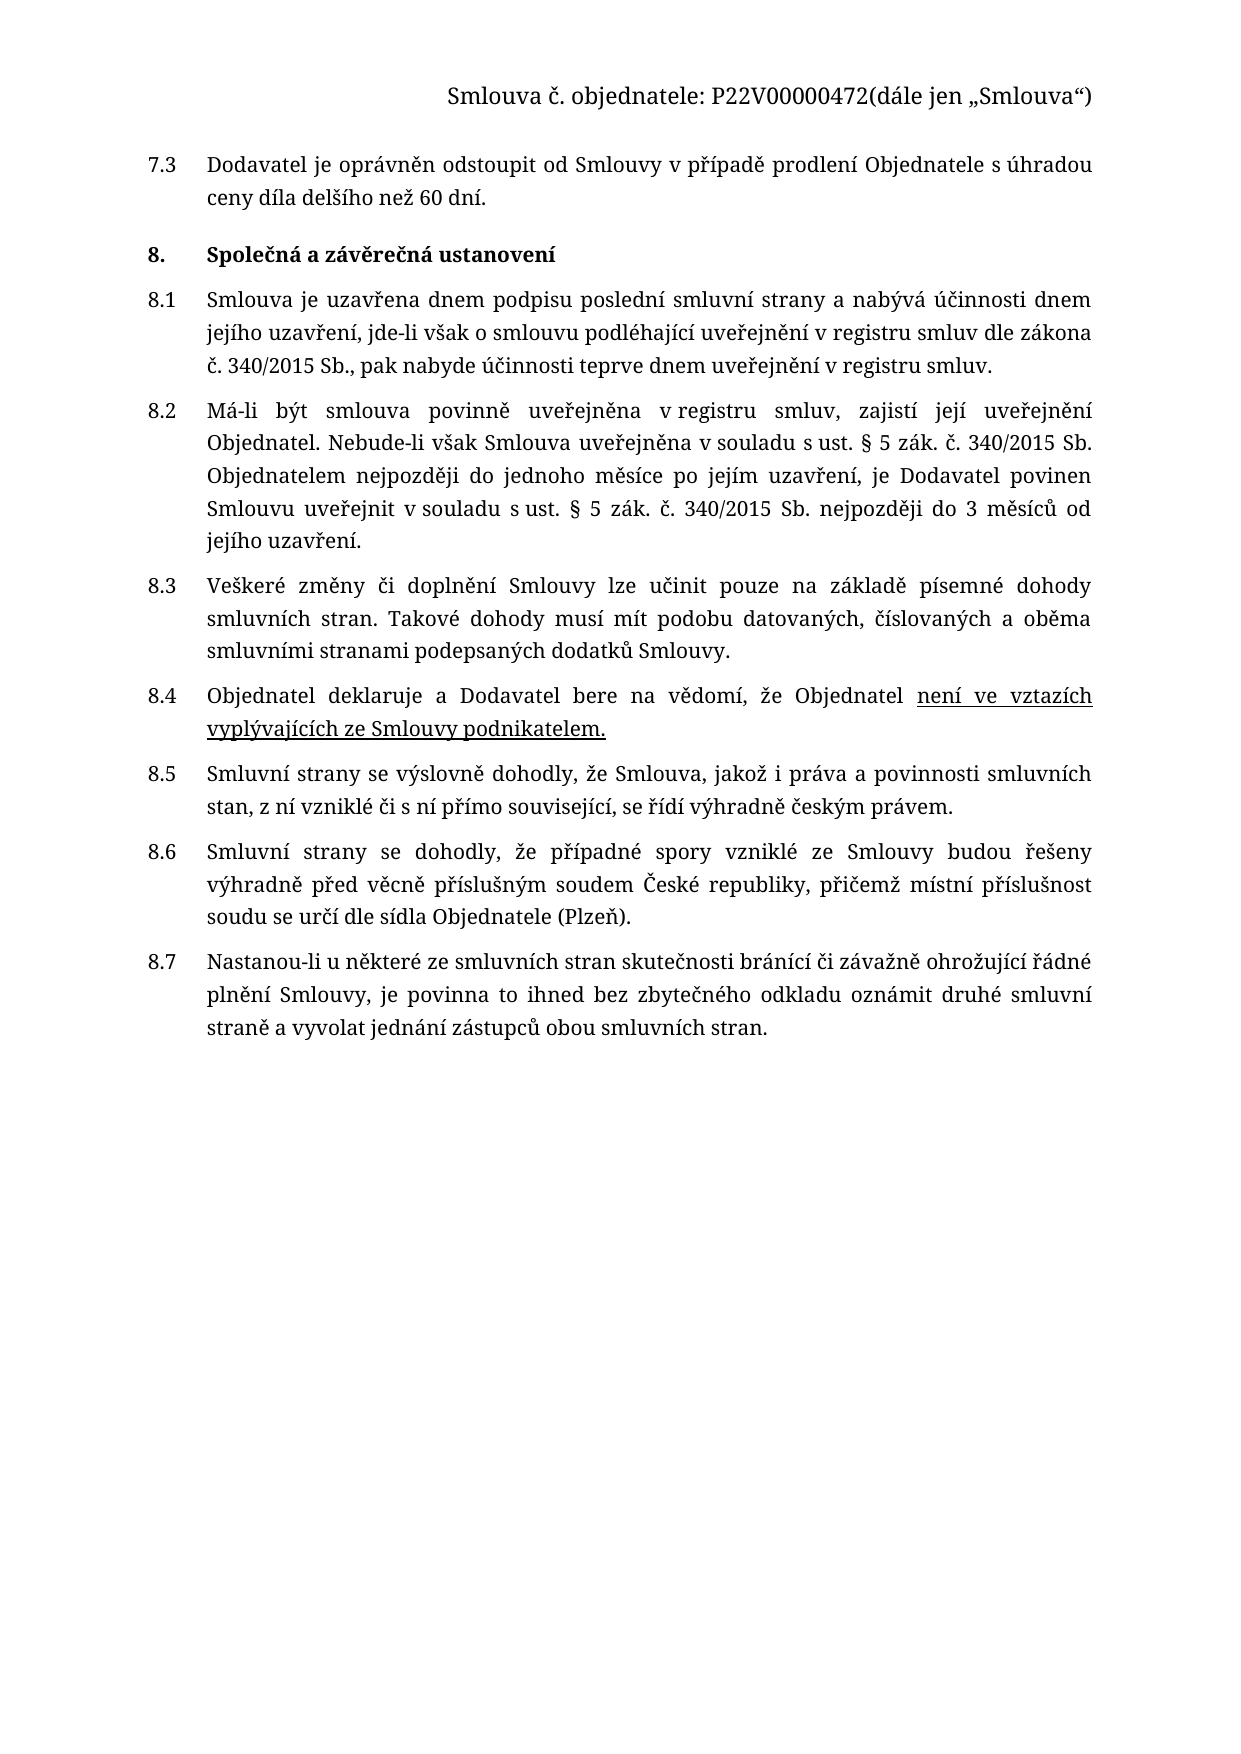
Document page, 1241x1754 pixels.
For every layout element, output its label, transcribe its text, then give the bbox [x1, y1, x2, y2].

list Objednatel deklaruje a Dodavatel bere na vědomí, že Objednatel není ve vztazích vyplývajících ze Smlouvy podnikatelem. [148, 682, 1093, 743]
list Smlouva je uzavřena dnem podpisu poslední smluvní strany a nabývá účinnosti dnem jejího uzavření, jde-li však o smlouvu podléhající uveřejnění v registru smluv dle zákona č. 340/2015 Sb., pak nabyde účinnosti teprve dnem uveřejnění v registru smluv. [148, 286, 1093, 379]
list Společná a závěrečná ustanovení [148, 240, 1093, 269]
list Smluvní strany se výslovně dohodly, že Smlouva, jakož i práva a povinnosti smluvních stan, z ní vzniklé či s ní přímo související, se řídí výhradně českým právem. [148, 759, 1093, 820]
list Má-li být smlouva povinně uveřejněna v registru smluv, zajistí její uveřejnění Objednatel. Nebude-li však Smlouva uveřejněna v souladu s ust. § 5 zák. č. 340/2015 Sb. Objednatelem nejpozději do jednoho měsíce po jejím uzavření, je Dodavatel povinen Smlouvu uveřejnit v souladu s ust. § 5 zák. č. 340/2015 Sb. nejpozději do 3 měsíců od jejího uzavření. [148, 396, 1093, 555]
list Veškeré změny či doplnění Smlouvy lze učinit pouze na základě písemné dohody smluvních stran. Takové dohody musí mít podobu datovaných, číslovaných a oběma smluvními stranami podepsaných dodatků Smlouvy. [148, 571, 1093, 665]
list Dodavatel je oprávněn odstoupit od Smlouvy v případě prodlení Objednatele s úhradou ceny díla delšího než 60 dní. [148, 150, 1093, 211]
list Smluvní strany se dohodly, že případné spory vzniklé ze Smlouvy budou řešeny výhradně před věcně příslušným soudem České republiky, přičemž místní příslušnost soudu se určí dle sídla Objednatele (Plzeň). [148, 837, 1093, 931]
list Nastanou-li u některé ze smluvních stran skutečnosti bránící či závažně ohrožující řádné plnění Smlouvy, je povinna to ihned bez zbytečného odkladu oznámit druhé smluvní straně a vyvolat jednání zástupců obou smluvních stran. [148, 947, 1093, 1041]
